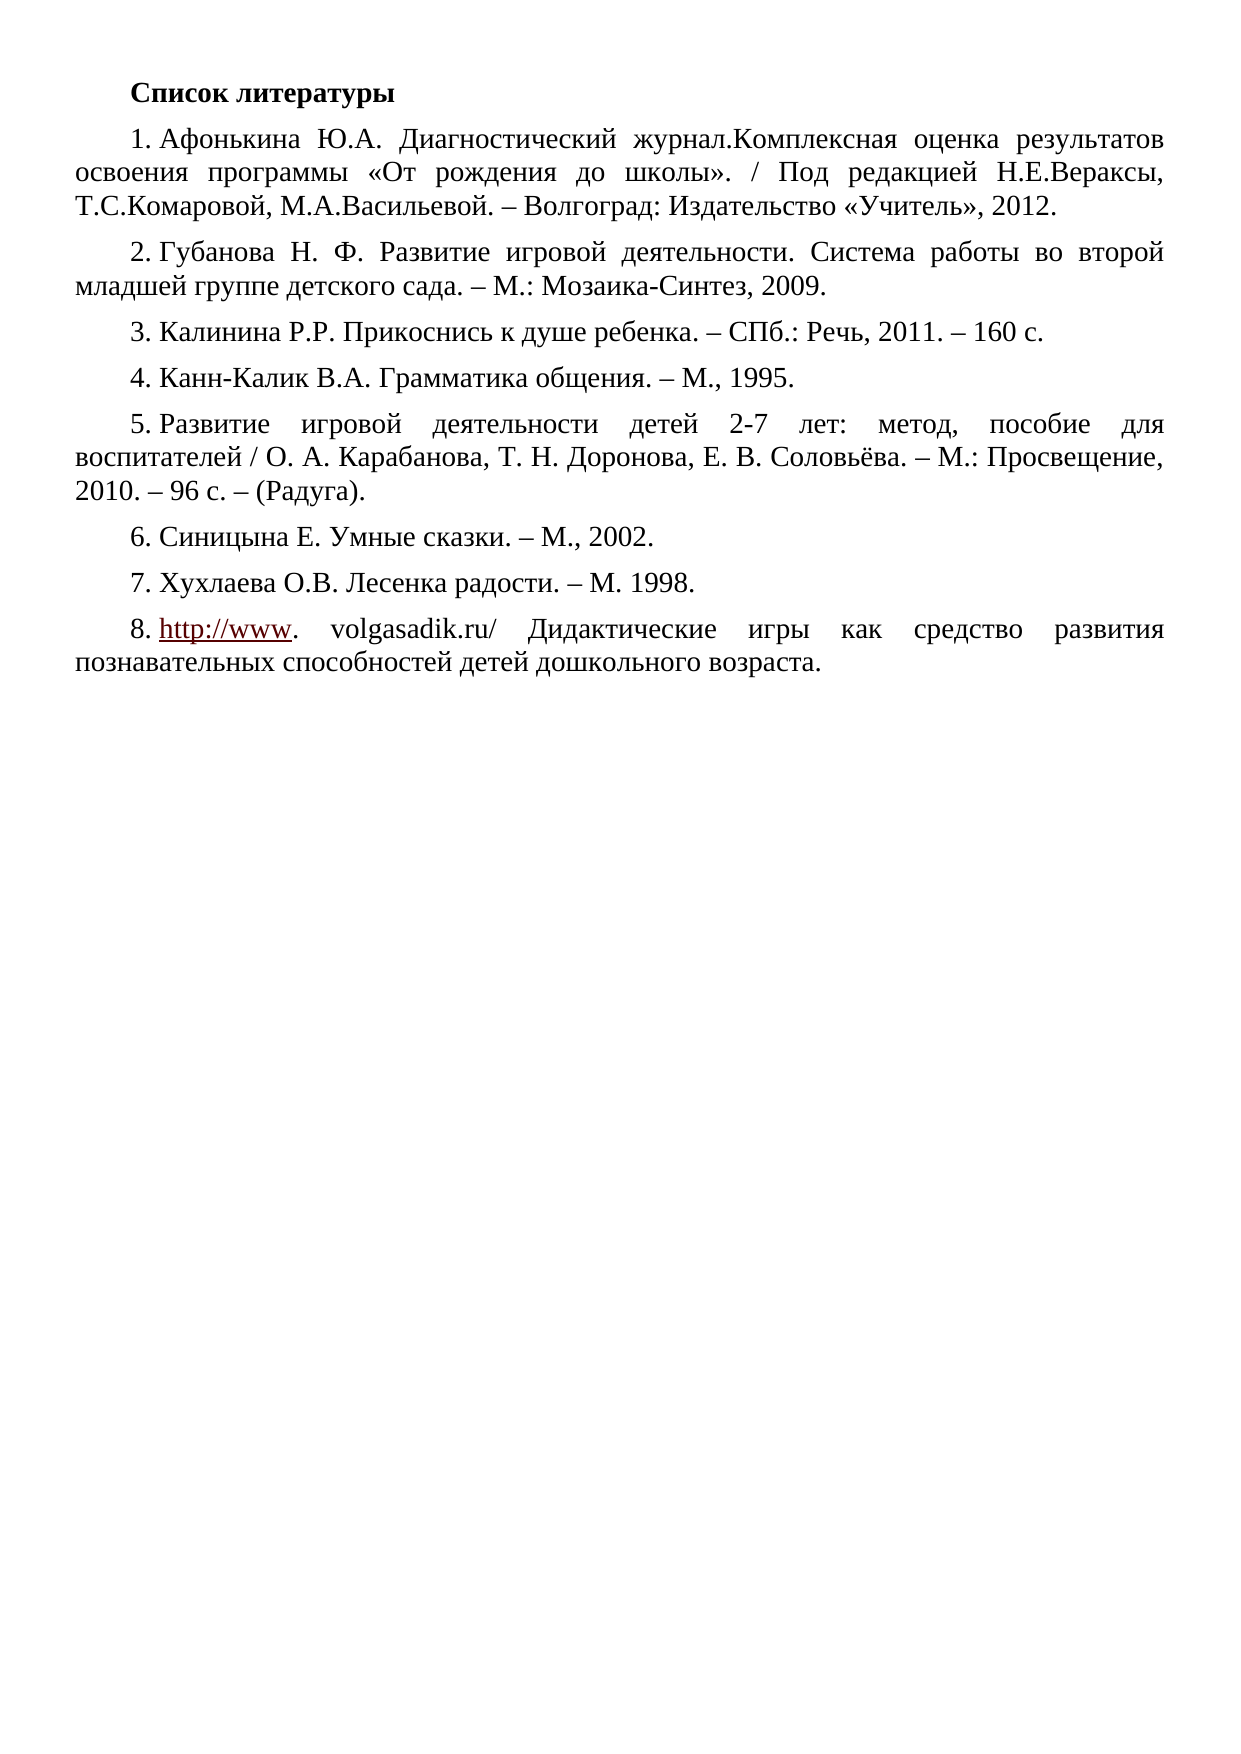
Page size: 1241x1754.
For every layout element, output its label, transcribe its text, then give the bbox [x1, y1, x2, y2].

text 1. Афонькина Ю.А. Диагностический журнал.Комплексная оценка результатов освоения программы «От рождения до школы». / Под редакцией Н.Е.Вераксы, Т.С.Комаровой, М.А.Васильевой. – Волгоград: Издательство «Учитель», 2012. [75, 121, 1165, 222]
text 8. http://www. volgasadik.ru/ Дидактические игры как средство развития познавательных способностей детей дошкольного возраста. [75, 611, 1165, 678]
text Список литературы [75, 75, 1165, 108]
text 7. Хухлаева О.В. Лесенка радости. – М. 1998. [75, 565, 1165, 598]
text 4. Канн-Калик В.А. Грамматика общения. – М., 1995. [75, 360, 1165, 393]
text 2. Губанова Н. Ф. Развитие игровой деятельности. Система работы во второй младшей группе детского сада. – М.: Мозаика-Синтез, 2009. [75, 234, 1165, 301]
text 5. Развитие игровой деятельности детей 2-7 лет: метод, пособие для воспитателей / О. А. Карабанова, Т. Н. Доронова, Е. В. Соловьёва. – М.: Просвещение, 2010. – 96 с. – (Радуга). [75, 406, 1165, 506]
text 3. Калинина Р.Р. Прикоснись к душе ребенка. – СПб.: Речь, 2011. – 160 с. [75, 314, 1165, 347]
text 6. Синицына Е. Умные сказки. – М., 2002. [75, 519, 1165, 552]
